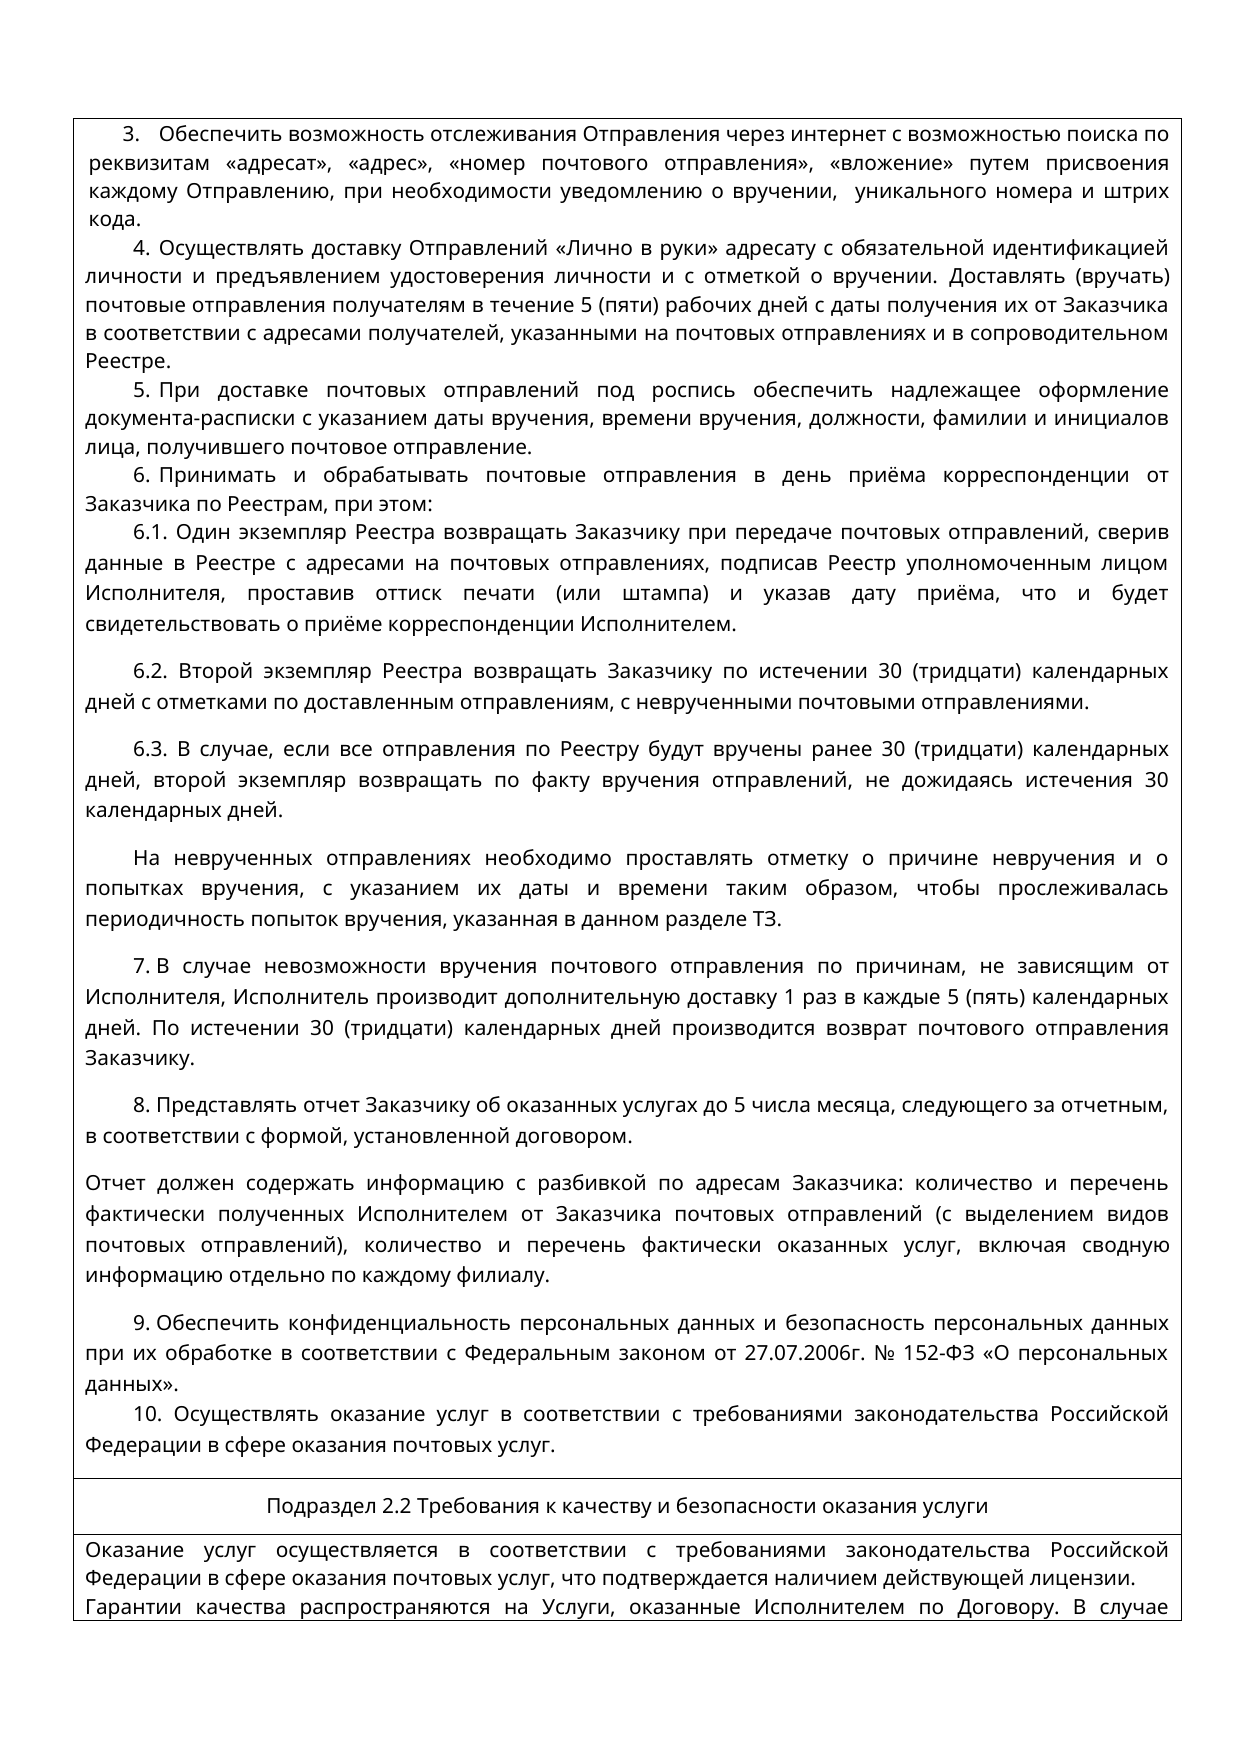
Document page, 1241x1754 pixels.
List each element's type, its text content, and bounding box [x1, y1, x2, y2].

table_cell Подраздел 2.2 Требования к качеству и безопасности оказания услуги [74, 1479, 1181, 1534]
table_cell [74, 119, 1181, 1477]
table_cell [74, 1535, 1181, 1620]
